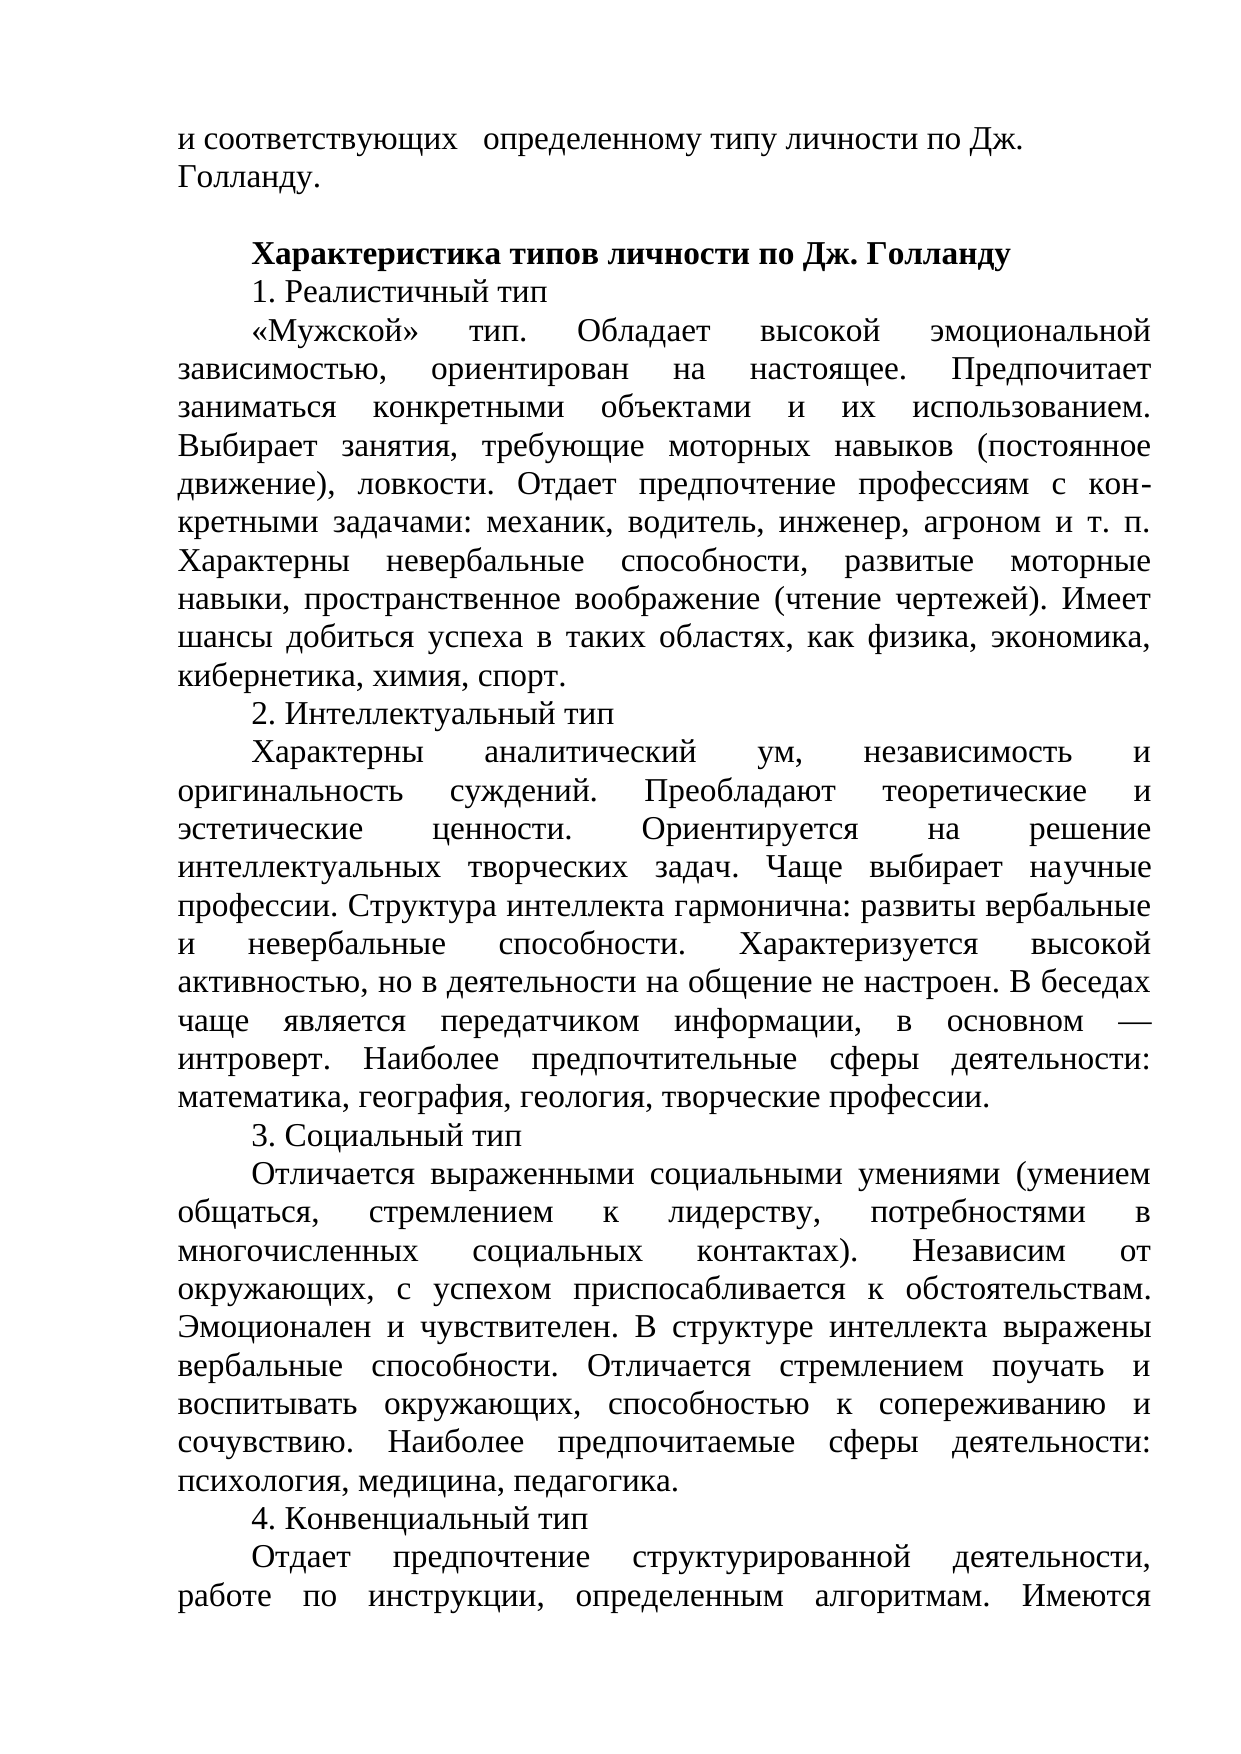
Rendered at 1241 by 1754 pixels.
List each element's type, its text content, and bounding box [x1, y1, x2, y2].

text Характеристика типов личности по Дж. Голланду [177, 233, 1152, 271]
text Отличается выраженными социальными умениями (умением общаться, стремлением к лидерству, потребностями в многочисленных социальных контактах). Независим от окружающих, с успехом приспосабливается к обстоятельствам. Эмоционален и чувствителен. В структуре интеллекта выражены вербальные способности. Отличается стремлением поучать и воспитывать окружающих, способностью к сопереживанию и сочувствию. Наиболее предпочитаемые сферы деятельности: психология, медицина, педагогика. [177, 1153, 1152, 1498]
text 1. Реалистичный тип [177, 271, 1152, 310]
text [177, 118, 1152, 195]
text 2. Интеллектуальный тип [177, 693, 1152, 731]
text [177, 1536, 1152, 1613]
text 4. Конвенциальный тип [177, 1498, 1152, 1536]
text Характерны аналитический ум, независимость и оригинальность суждений. Преобладают теоретические и эстетические ценности. Ориентируется на решение интеллектуальных творческих задач. Чаще выбирает научные профессии. Структура интеллекта гармонична: развиты вербальные и невербальные способности. Характеризуется высокой активностью, но в деятельности на общение не настроен. В беседах чаще является передатчиком информации, в основном — интроверт. Наиболее предпочтительные сферы деятельности: математика, география, геология, творческие профессии. [177, 731, 1152, 1115]
text 3. Социальный тип [177, 1115, 1152, 1153]
text «Мужской» тип. Обладает высокой эмоциональной зависимостью, ориентирован на настоящее. Предпочитает заниматься конкретными объектами и их использованием. Выбирает занятия, требующие моторных навыков (постоянное движение), ловкости. Отдает предпочтение профессиям с конкретными задачами: механик, водитель, инженер, агроном и т. п. Характерны невербальные способности, развитые моторные навыки, пространственное воображение (чтение чертежей). Имеет шансы добиться успеха в таких областях, как физика, экономика, кибернетика, химия, спорт. [177, 310, 1152, 693]
